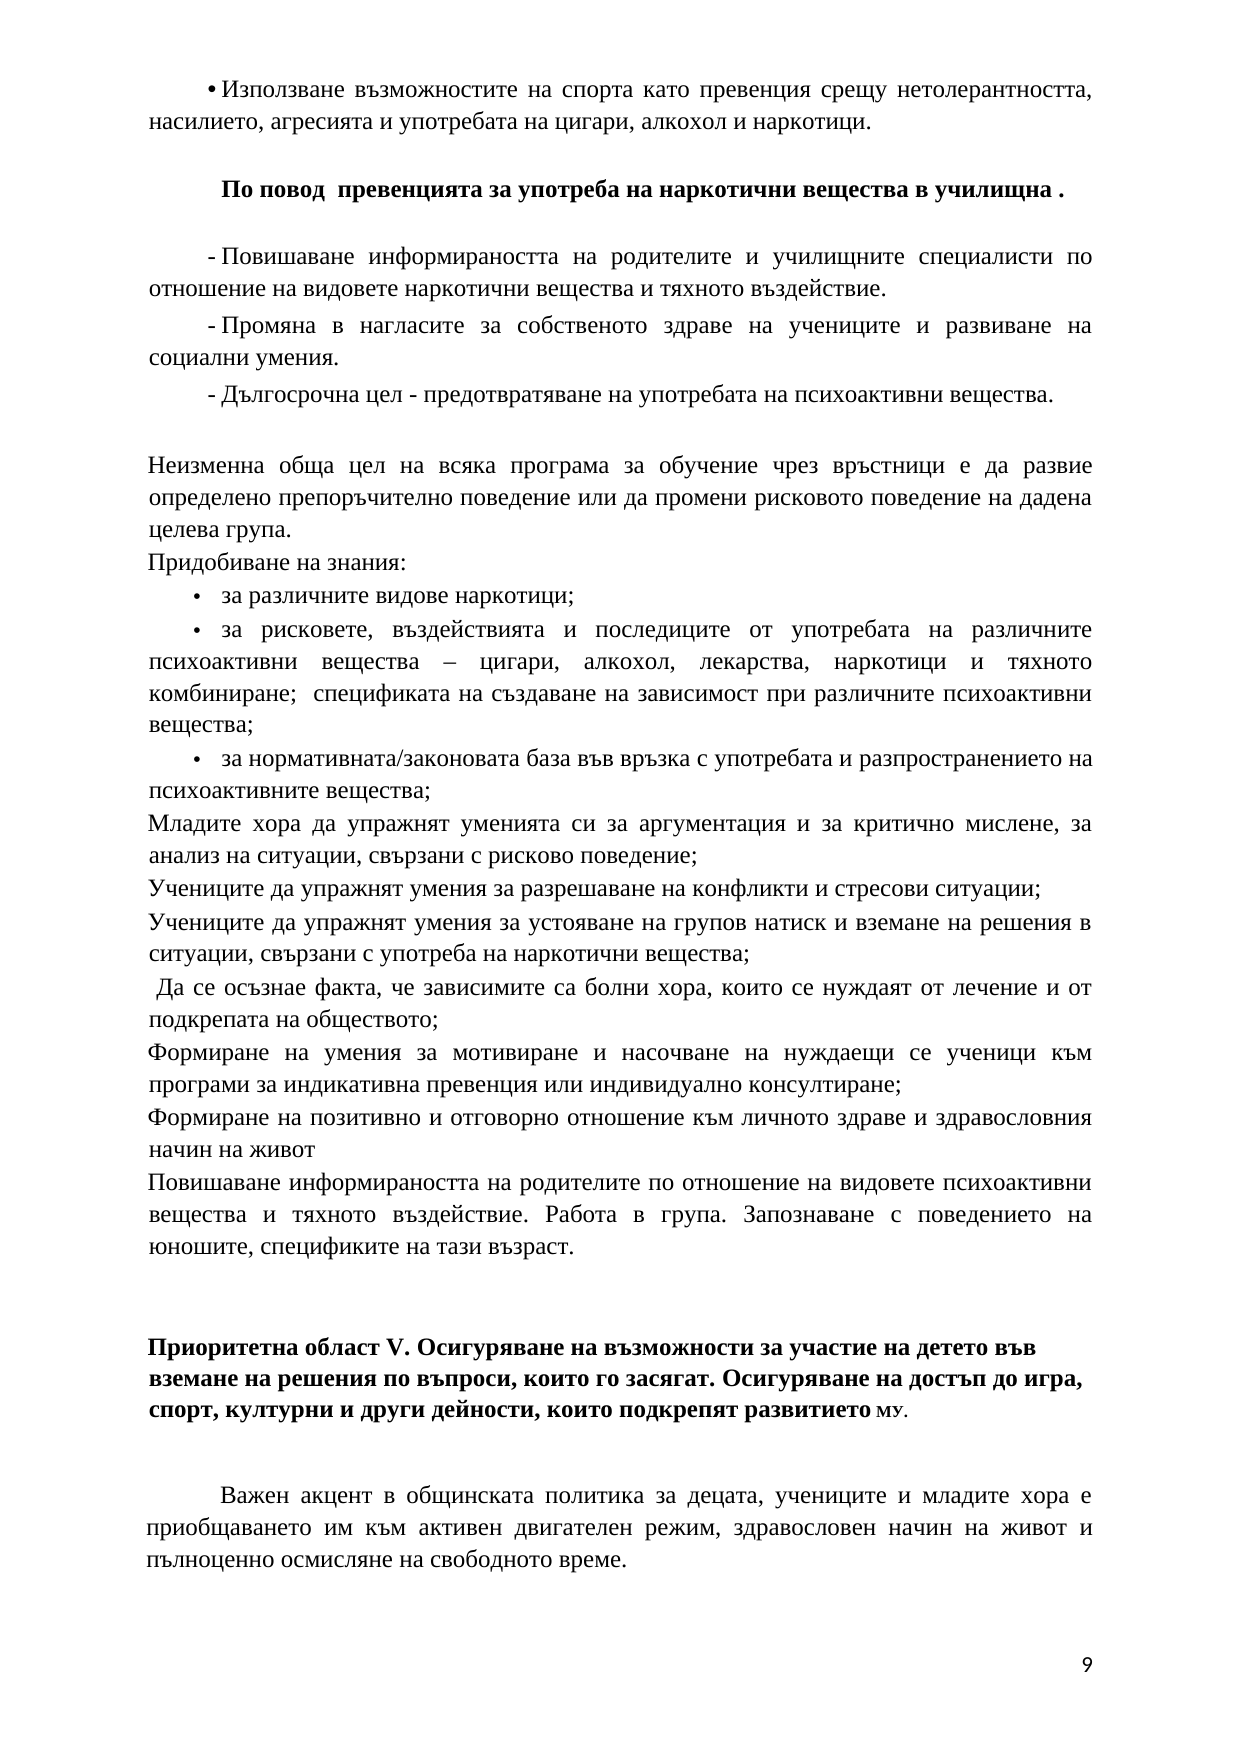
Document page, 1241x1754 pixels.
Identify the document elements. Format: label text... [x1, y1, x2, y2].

text Придобиване на знания: [147, 547, 1093, 576]
list за нормативната/законовата база във връзка с употребата и разпространението на психоактивните вещества; [148, 743, 1093, 803]
text Приоритетна област V. Осигуряване на възможности за участие на детето във вземане на решения по въпроси, които го засягат. Осигуряване на достъп до игра, спорт, културни и други дейности, които подкрепят развитието МУ. [147, 1332, 1092, 1422]
text Формиране на позитивно и отговорно отношение към личното здраве и здравословния начин на живот [147, 1102, 1093, 1163]
text Повишаване информираността на родителите по отношение на видовете психоактивни вещества и тяхното въздействие. Работа в група. Запознаване с поведението на юношите, спецификите на тази възраст. [147, 1167, 1093, 1260]
list за рисковете, въздействията и последиците от употребата на различните психоактивни вещества – цигари, алкохол, лекарства, наркотици и тяхното комбиниране; спецификата на създаване на зависимост при различните психоактивни вещества; [148, 614, 1093, 738]
text Да се осъзнае факта, че зависимите са болни хора, които се нуждаят от лечение и от подкрепата на обществото; [147, 972, 1093, 1032]
text Учениците да упражнят умения за разрешаване на конфликти и стресови ситуации; [147, 873, 1093, 902]
text По повод превенцията за употреба на наркотични вещества в училищна . [147, 174, 1092, 203]
text Формиране на умения за мотивиране и насочване на нуждаещи се ученици към програми за индикативна превенция или индивидуално консултиране; [147, 1037, 1093, 1098]
list Използване възможностите на спорта като превенция срещу нетолерантността, насилието, агресията и употребата на цигари, алкохол и наркотици. [148, 74, 1093, 135]
text Младите хора да упражнят уменията си за аргументация и за критично мислене, за анализ на ситуации, свързани с рисково поведение; [147, 808, 1093, 869]
text Учениците да упражнят умения за устояване на групов натиск и вземане на решения в ситуации, свързани с употреба на наркотични вещества; [147, 907, 1093, 967]
text Неизменна обща цел на всяка програма за обучение чрез връстници е да развие определено препоръчително поведение или да промени рисковото поведение на дадена целева група. [147, 450, 1093, 543]
list Дългосрочна цел - предотвратяване на употребата на психоактивни вещества. [148, 379, 1093, 408]
list за различните видове наркотици; [148, 581, 1093, 609]
list Повишаване информираността на родителите и училищните специалисти по отношение на видовете наркотични вещества и тяхното въздействие. [148, 241, 1093, 302]
text Важен акцент в общинската политика за децата, учениците и младите хора е приобщаването им към активен двигателен режим, здравословен начин на живот и пълноценно осмисляне на свободното време. [146, 1480, 1093, 1573]
list Промяна в нагласите за собственото здраве на учениците и развиване на социални умения. [148, 311, 1093, 371]
